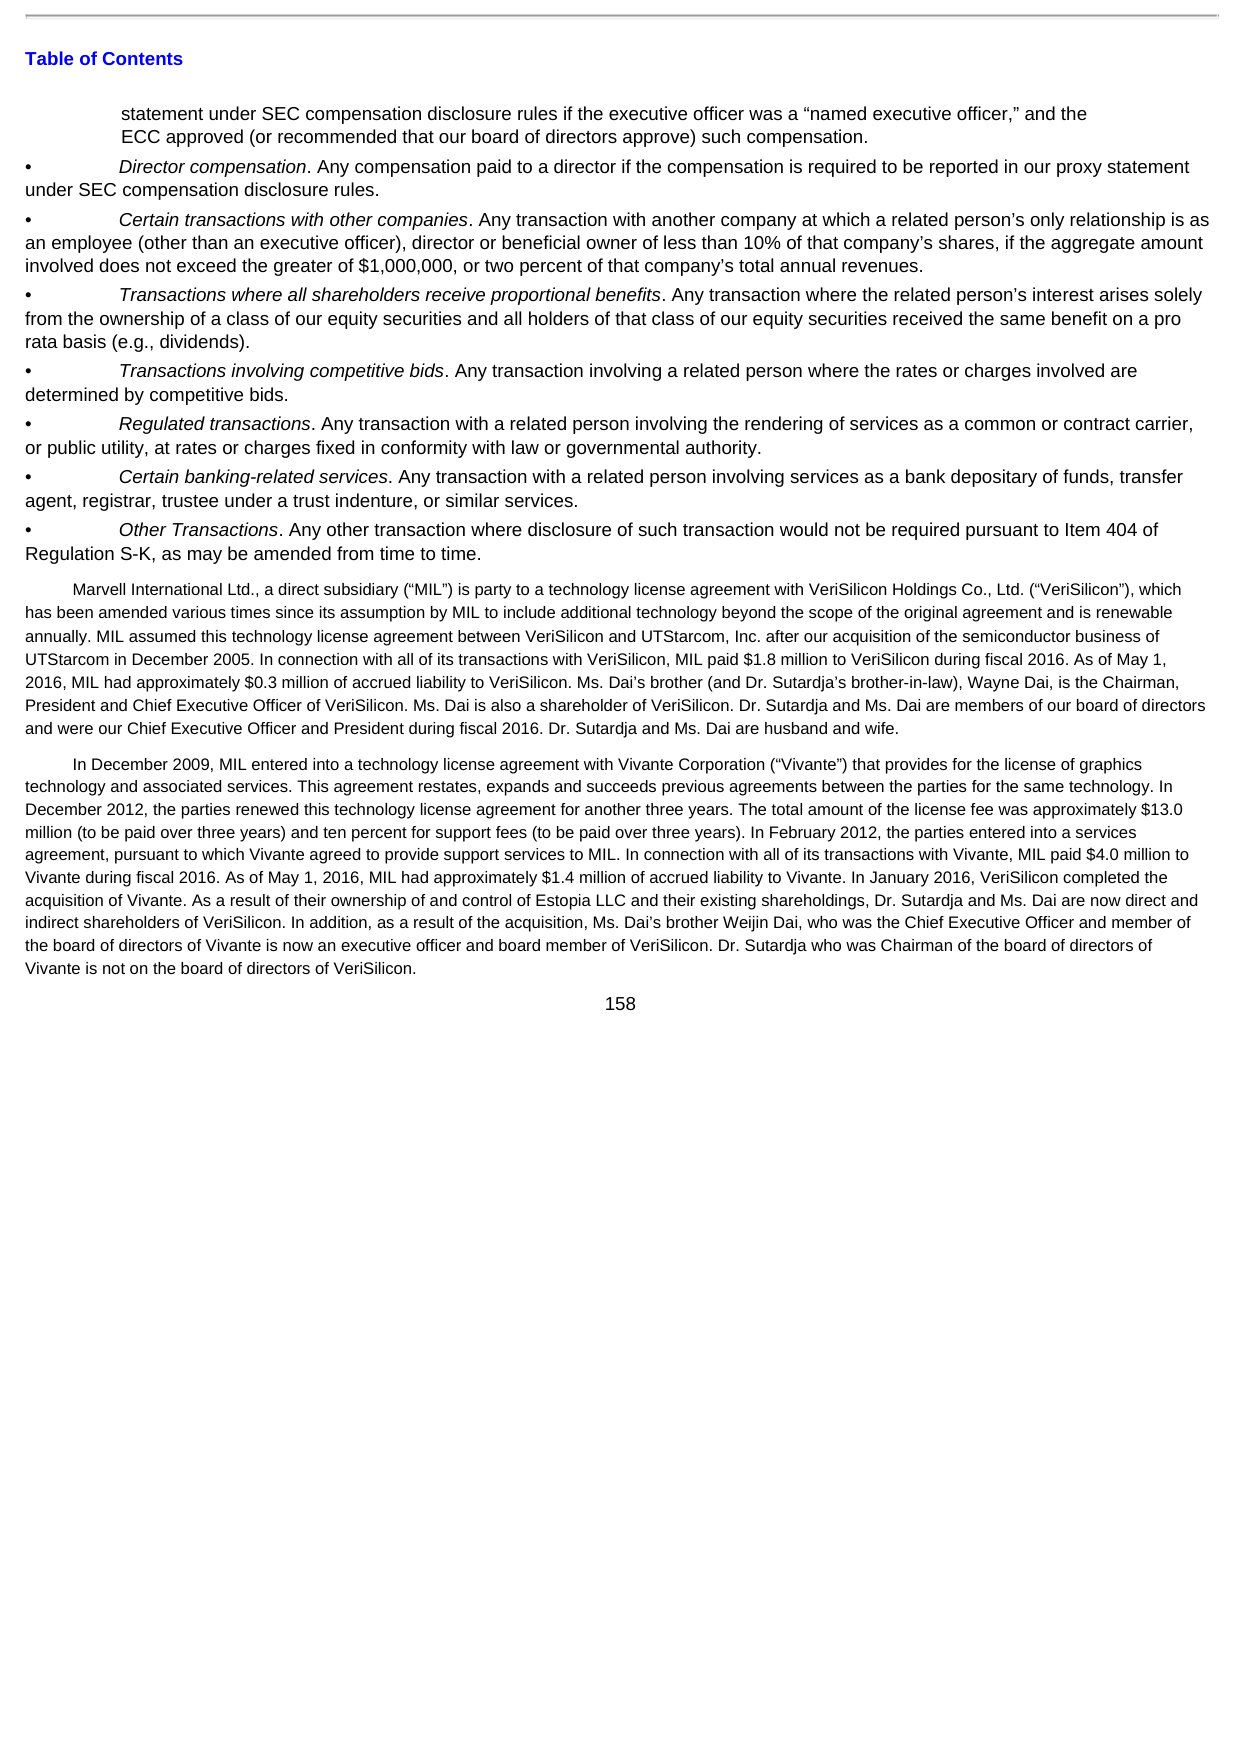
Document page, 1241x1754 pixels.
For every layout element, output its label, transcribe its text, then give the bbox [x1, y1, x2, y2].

list Transactions involving competitive bids. Any transaction involving a related person where the rates or charges involved are determined by competitive bids. [25, 360, 1213, 405]
list Other Transactions. Any other transaction where disclosure of such transaction would not be required pursuant to Item 404 of Regulation S-K, as may be amended from time to time. [25, 519, 1213, 564]
list Certain transactions with other companies. Any transaction with another company at which a related person’s only relationship is as an employee (other than an executive officer), director or beneficial owner of less than 10% of that company’s shares, if the aggregate amount involved does not exceed the greater of $1,000,000, or two percent of that company’s total annual revenues. [25, 208, 1213, 276]
picture [23, 14, 1220, 21]
list Regulated transactions. Any transaction with a related person involving the rendering of services as a common or contract carrier, or public utility, at rates or charges fixed in conformity with law or governmental authority. [25, 413, 1213, 458]
text Marvell International Ltd., a direct subsidiary (“MIL”) is party to a technology license agreement with VeriSilicon Holdings Co., Ltd. (“VeriSilicon”), which has been amended various times since its assumption by MIL to include additional technology beyond the scope of the original agreement and is renewable annually. MIL assumed this technology license agreement between VeriSilicon and UTStarcom, Inc. after our acquisition of the semiconductor business of UTStarcom in December 2005. In connection with all of its transactions with VeriSilicon, MIL paid $1.8 million to VeriSilicon during fiscal 2016. As of May 1, 2016, MIL had approximately $0.3 million of accrued liability to VeriSilicon. Ms. Dai’s brother (and Dr. Sutardja’s brother-in-law), Wayne Dai, is the Chairman, President and Chief Executive Officer of VeriSilicon. Ms. Dai is also a shareholder of VeriSilicon. Dr. Sutardja and Ms. Dai are members of our board of directors and were our Chief Executive Officer and President during fiscal 2016. Dr. Sutardja and Ms. Dai are husband and wife. [25, 580, 1213, 738]
text statement under SEC compensation disclosure rules if the executive officer was a “named executive officer,” and the ECC approved (or recommended that our board of directors approve) such compensation. [121, 102, 1113, 148]
text 158 [25, 993, 1215, 1014]
list Director compensation. Any compensation paid to a director if the compensation is required to be reported in our proxy statement under SEC compensation disclosure rules. [25, 155, 1213, 201]
list Transactions where all shareholders receive proportional benefits. Any transaction where the related person’s interest arises solely from the ownership of a class of our equity securities and all holders of that class of our equity securities received the same benefit on a pro rata basis (e.g., dividends). [25, 284, 1213, 352]
text Table of Contents [25, 48, 1213, 69]
list Certain banking-related services. Any transaction with a related person involving services as a bank depositary of funds, transfer agent, registrar, trustee under a trust indenture, or similar services. [25, 466, 1213, 511]
text In December 2009, MIL entered into a technology license agreement with Vivante Corporation (“Vivante”) that provides for the license of graphics technology and associated services. This agreement restates, expands and succeeds previous agreements between the parties for the same technology. In December 2012, the parties renewed this technology license agreement for another three years. The total amount of the license fee was approximately $13.0 million (to be paid over three years) and ten percent for support fees (to be paid over three years). In February 2012, the parties entered into a services agreement, pursuant to which Vivante agreed to provide support services to MIL. In connection with all of its transactions with Vivante, MIL paid $4.0 million to Vivante during fiscal 2016. As of May 1, 2016, MIL had approximately $1.4 million of accrued liability to Vivante. In January 2016, VeriSilicon completed the acquisition of Vivante. As a result of their ownership of and control of Estopia LLC and their existing shareholdings, Dr. Sutardja and Ms. Dai are now direct and indirect shareholders of VeriSilicon. In addition, as a result of the acquisition, Ms. Dai’s brother Weijin Dai, who was the Chief Executive Officer and member of the board of directors of Vivante is now an executive officer and board member of VeriSilicon. Dr. Sutardja who was Chairman of the board of directors of Vivante is not on the board of directors of VeriSilicon. [25, 754, 1209, 978]
